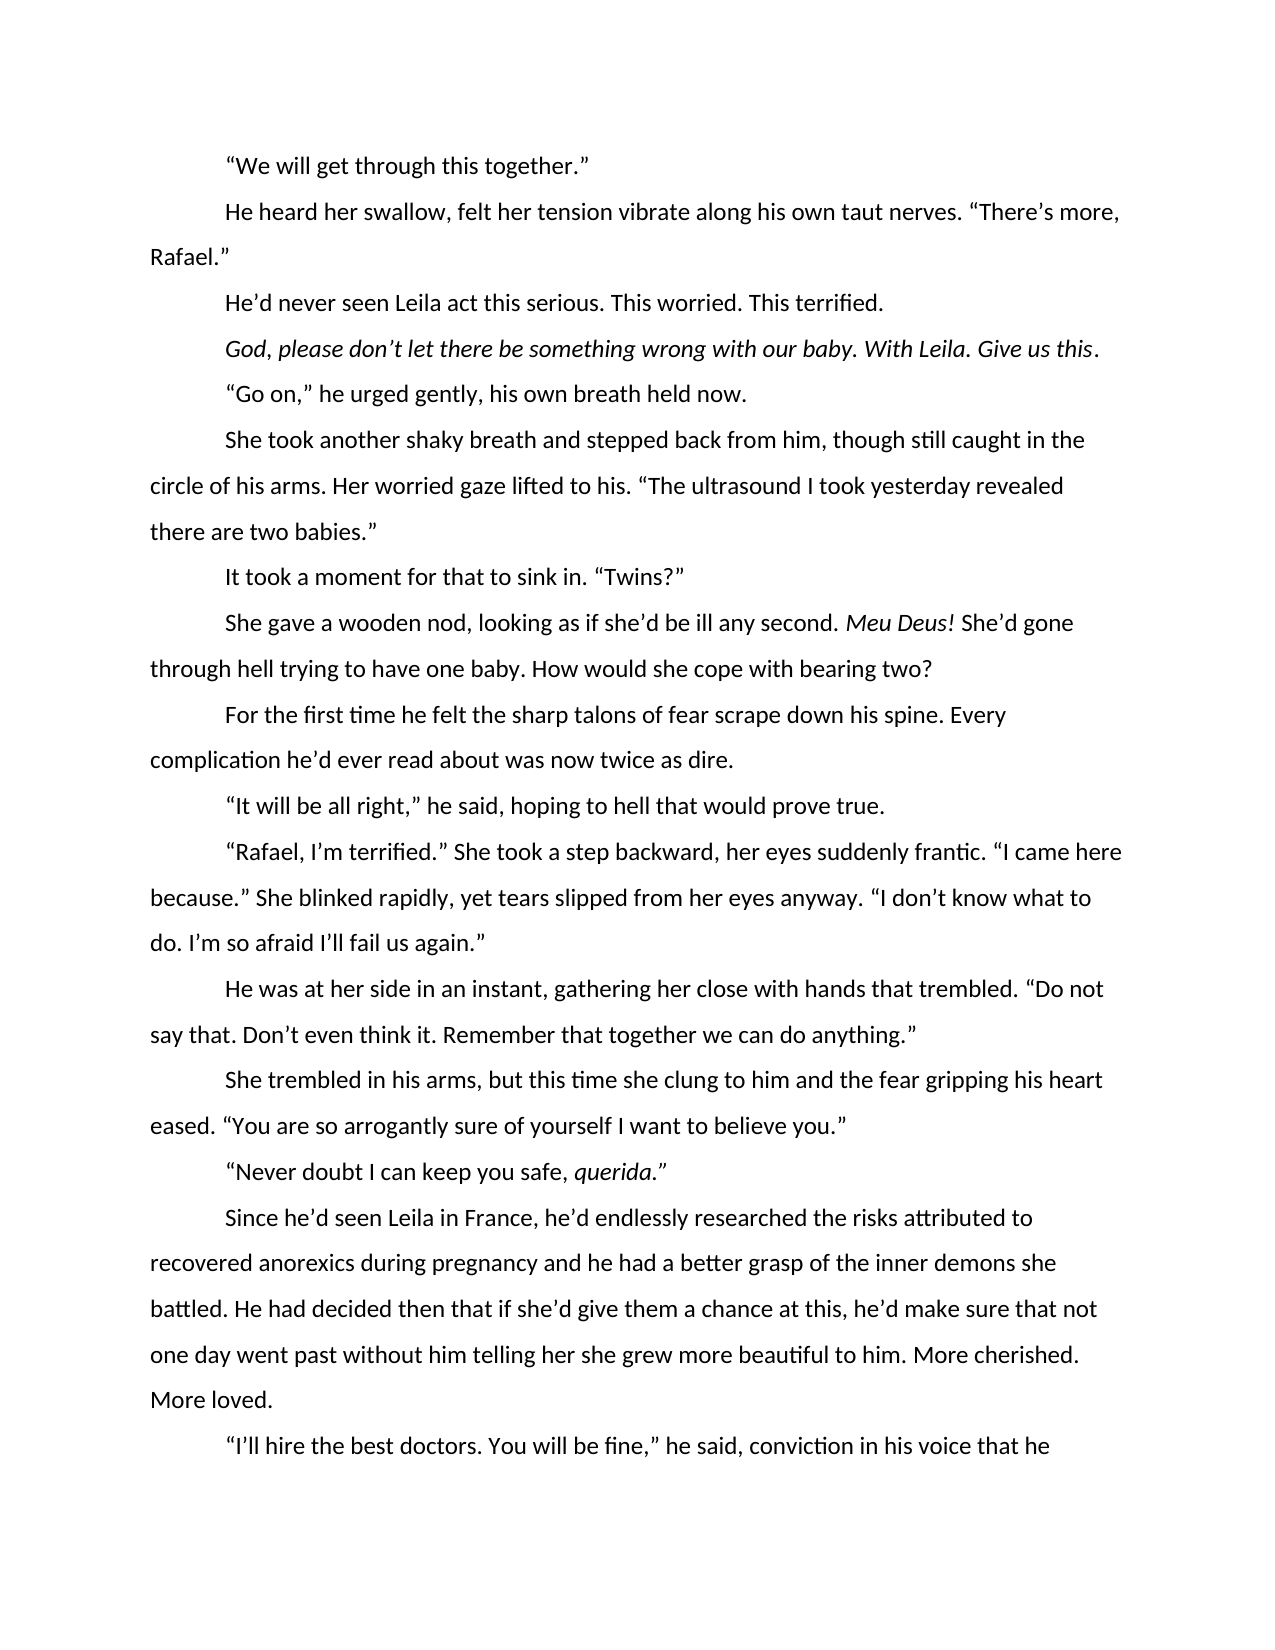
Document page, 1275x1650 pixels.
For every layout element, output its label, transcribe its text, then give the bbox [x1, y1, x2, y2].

text God, please don’t let there be something wrong with our baby. With Leila. Give us this. [150, 333, 1125, 363]
text For the first time he felt the sharp talons of fear scrape down his spine. Every complication he’d ever read about was now twice as dire. [150, 699, 1125, 775]
text He’d never seen Leila act this serious. This worried. This terrified. [150, 287, 1125, 318]
text She trembled in his arms, but this time she clung to him and the fear gripping his heart eased. “You are so arrogantly sure of yourself I want to believe you.” [150, 1064, 1125, 1141]
text “It will be all right,” he said, hoping to hell that would prove true. [150, 790, 1125, 821]
text “Rafael, I’m terrified.” She took a step backward, her eyes suddenly frantic. “I came here because.” She blinked rapidly, yet tears slipped from her eyes anyway. “I don’t know what to do. I’m so afraid I’ll fail us again.” [150, 836, 1125, 958]
text He heard her swallow, felt her tension vibrate along his own taut nerves. “There’s more, Rafael.” [150, 196, 1125, 272]
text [150, 1430, 1125, 1461]
text He was at her side in an instant, gathering her close with hands that trembled. “Do not say that. Don’t even think it. Remember that together we can do anything.” [150, 973, 1125, 1049]
text She took another shaky breath and stepped back from him, though still caught in the circle of his arms. Her worried gaze lifted to his. “The ultrasound I took yesterday revealed there are two babies.” [150, 424, 1125, 546]
text Since he’d seen Leila in France, he’d endlessly researched the risks attributed to recovered anorexics during pregnancy and he had a better grasp of the inner demons she battled. He had decided then that if she’d give them a chance at this, he’d make sure that not one day went past without him telling her she grew more beautiful to him. More cherished. More loved. [150, 1202, 1125, 1415]
text She gave a wooden nod, looking as if she’d be ill any second. Meu Deus! She’d gone through hell trying to have one baby. How would she cope with bearing two? [150, 607, 1125, 683]
text “Never doubt I can keep you safe, querida.” [150, 1156, 1125, 1187]
text It took a moment for that to sink in. “Twins?” [150, 562, 1125, 592]
text “Go on,” he urged gently, his own breath held now. [150, 379, 1125, 409]
text “We will get through this together.” [150, 150, 1125, 181]
